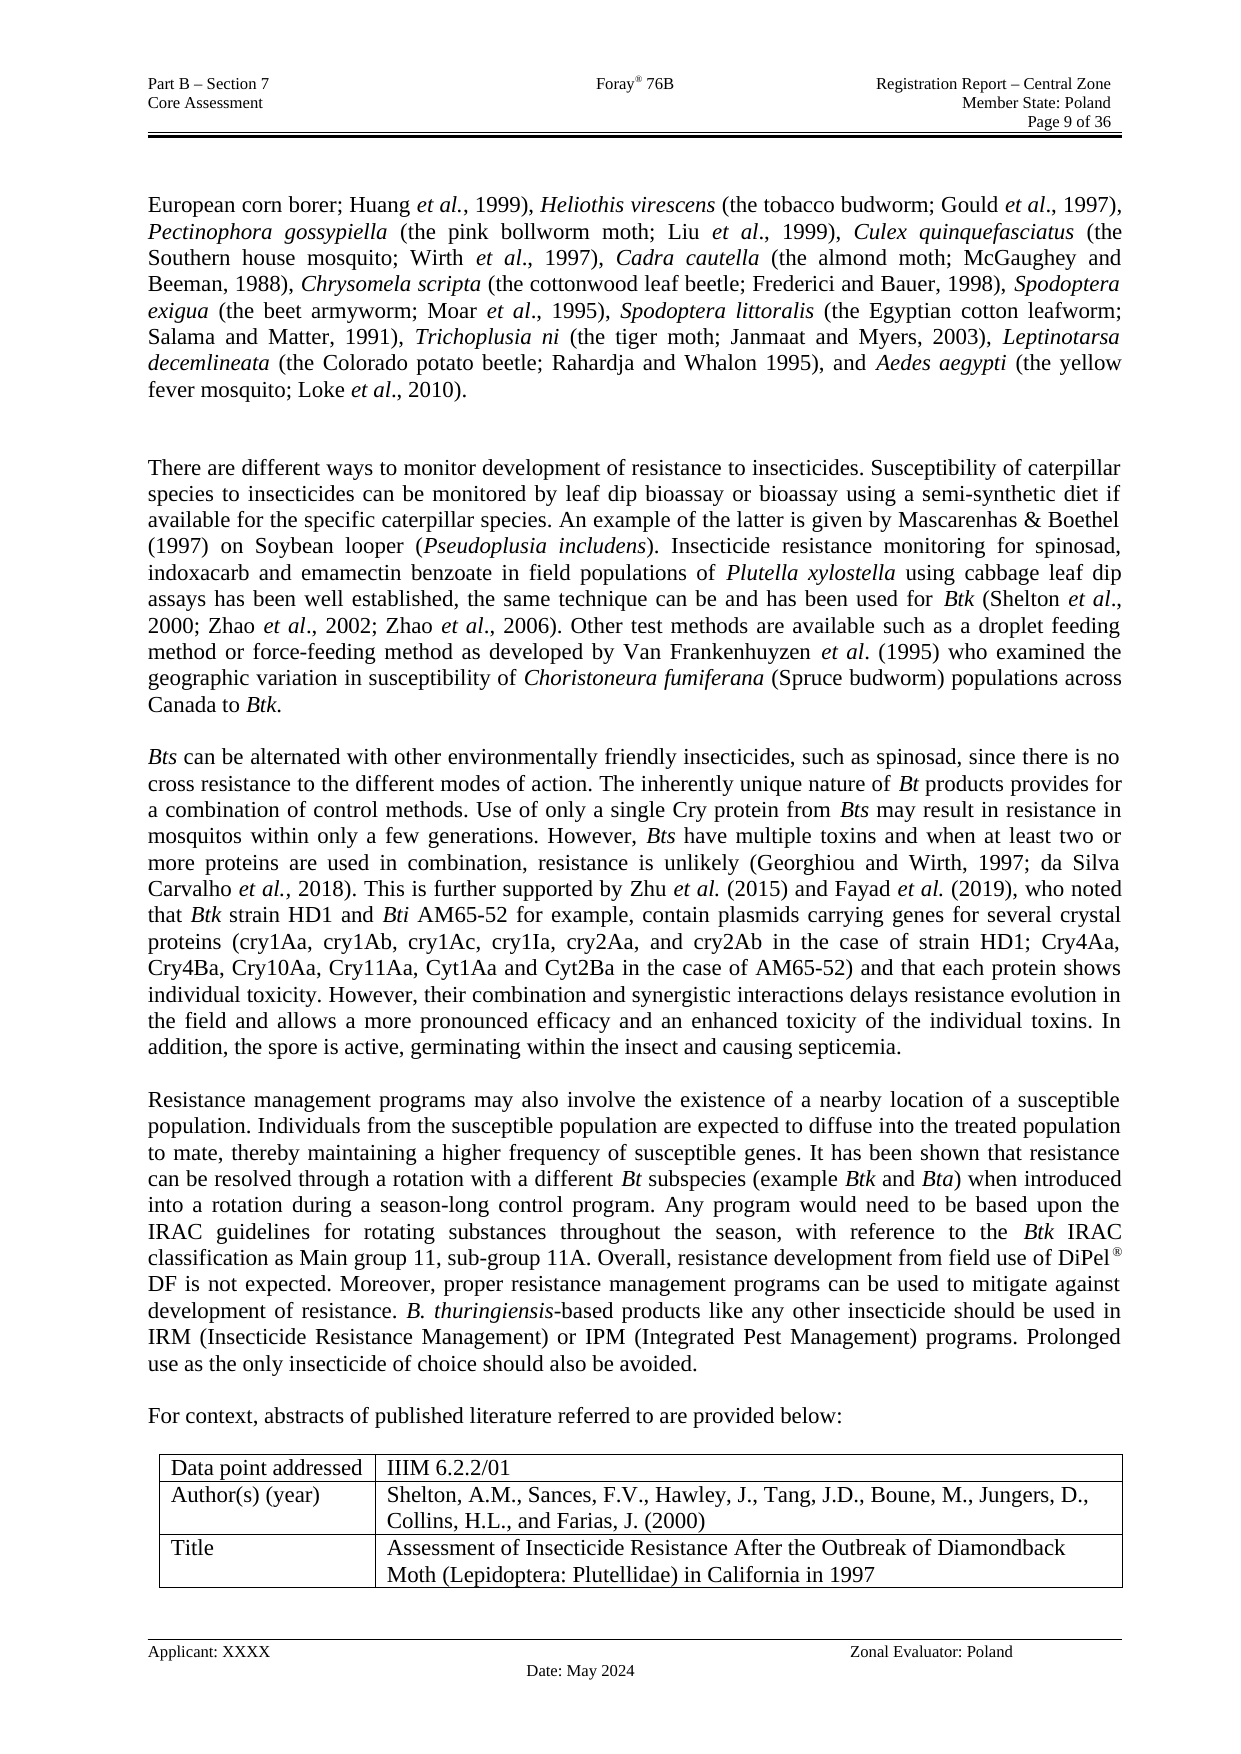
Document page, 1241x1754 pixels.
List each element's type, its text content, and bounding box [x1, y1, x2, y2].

table_cell Assessment of Insecticide Resistance After the Outbreak of Diamondback Moth (Lepidoptera: Plutellidae) in California in 1997 [376, 1535, 1122, 1587]
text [148, 191, 1122, 402]
text For context, abstracts of published literature referred to are provided below: [148, 1402, 1122, 1429]
table_cell Author(s) (year) [160, 1482, 375, 1534]
text Resistance management programs may also involve the existence of a nearby location of a susceptible population. Individuals from the susceptible population are expected to diffuse into the treated population to mate, thereby maintaining a higher frequency of susceptible genes. It has been shown that resistance can be resolved through a rotation with a different Bt subspecies (example Btk and Bta) when introduced into a rotation during a season-long control program. Any program would need to be based upon the IRAC guidelines for rotating substances throughout the season, with reference to the Btk IRAC classification as Main group 11, sub-group 11A. Overall, resistance development from field use of DiPel® DF is not expected. Moreover, proper resistance management programs can be used to mitigate against development of resistance. B. thuringiensis-based products like any other insecticide should be used in IRM (Insecticide Resistance Management) or IPM (Integrated Pest Management) programs. Prolonged use as the only insecticide of choice should also be avoided. [148, 1086, 1122, 1376]
table_cell Title [160, 1535, 375, 1587]
text There are different ways to monitor development of resistance to insecticides. Susceptibility of caterpillar species to insecticides can be monitored by leaf dip bioassay or bioassay using a semi-synthetic diet if available for the specific caterpillar species. An example of the latter is given by Mascarenhas & Boethel (1997) on Soybean looper (Pseudoplusia includens). Insecticide resistance monitoring for spinosad, indoxacarb and emamectin benzoate in field populations of Plutella xylostella using cabbage leaf dip assays has been well established, the same technique can be and has been used for Btk (Shelton et al., 2000; Zhao et al., 2002; Zhao et al., 2006). Other test methods are available such as a droplet feeding method or force-feeding method as developed by Van Frankenhuyzen et al. (1995) who examined the geographic variation in susceptibility of Choristoneura fumiferana (Spruce budworm) populations across Canada to Btk. [148, 453, 1122, 717]
text Bts can be alternated with other environmentally friendly insecticides, such as spinosad, since there is no cross resistance to the different modes of action. The inherently unique nature of Bt products provides for a combination of control methods. Use of only a single Cry protein from Bts may result in resistance in mosquitos within only a few generations. However, Bts have multiple toxins and when at least two or more proteins are used in combination, resistance is unlikely (Georghiou and Wirth, 1997; da Silva Carvalho et al., 2018). This is further supported by Zhu et al. (2015) and Fayad et al. (2019), who noted that Btk strain HD1 and Bti AM65-52 for example, contain plasmids carrying genes for several crystal proteins (cry1Aa, cry1Ab, cry1Ac, cry1Ia, cry2Aa, and cry2Ab in the case of strain HD1; Cry4Aa, Cry4Ba, Cry10Aa, Cry11Aa, Cyt1Aa and Cyt2Ba in the case of AM65-52) and that each protein shows individual toxicity. However, their combination and synergistic interactions delays resistance evolution in the field and allows a more pronounced efficacy and an enhanced toxicity of the individual toxins. In addition, the spore is active, germinating within the insect and causing septicemia. [148, 743, 1122, 1060]
table_header Data point addressed [160, 1455, 375, 1481]
table_cell Shelton, A.M., Sances, F.V., Hawley, J., Tang, J.D., Boune, M., Jungers, D., Collins, H.L., and Farias, J. (2000) [376, 1482, 1122, 1534]
table_header IIIM 6.2.2/01 [376, 1455, 1122, 1481]
